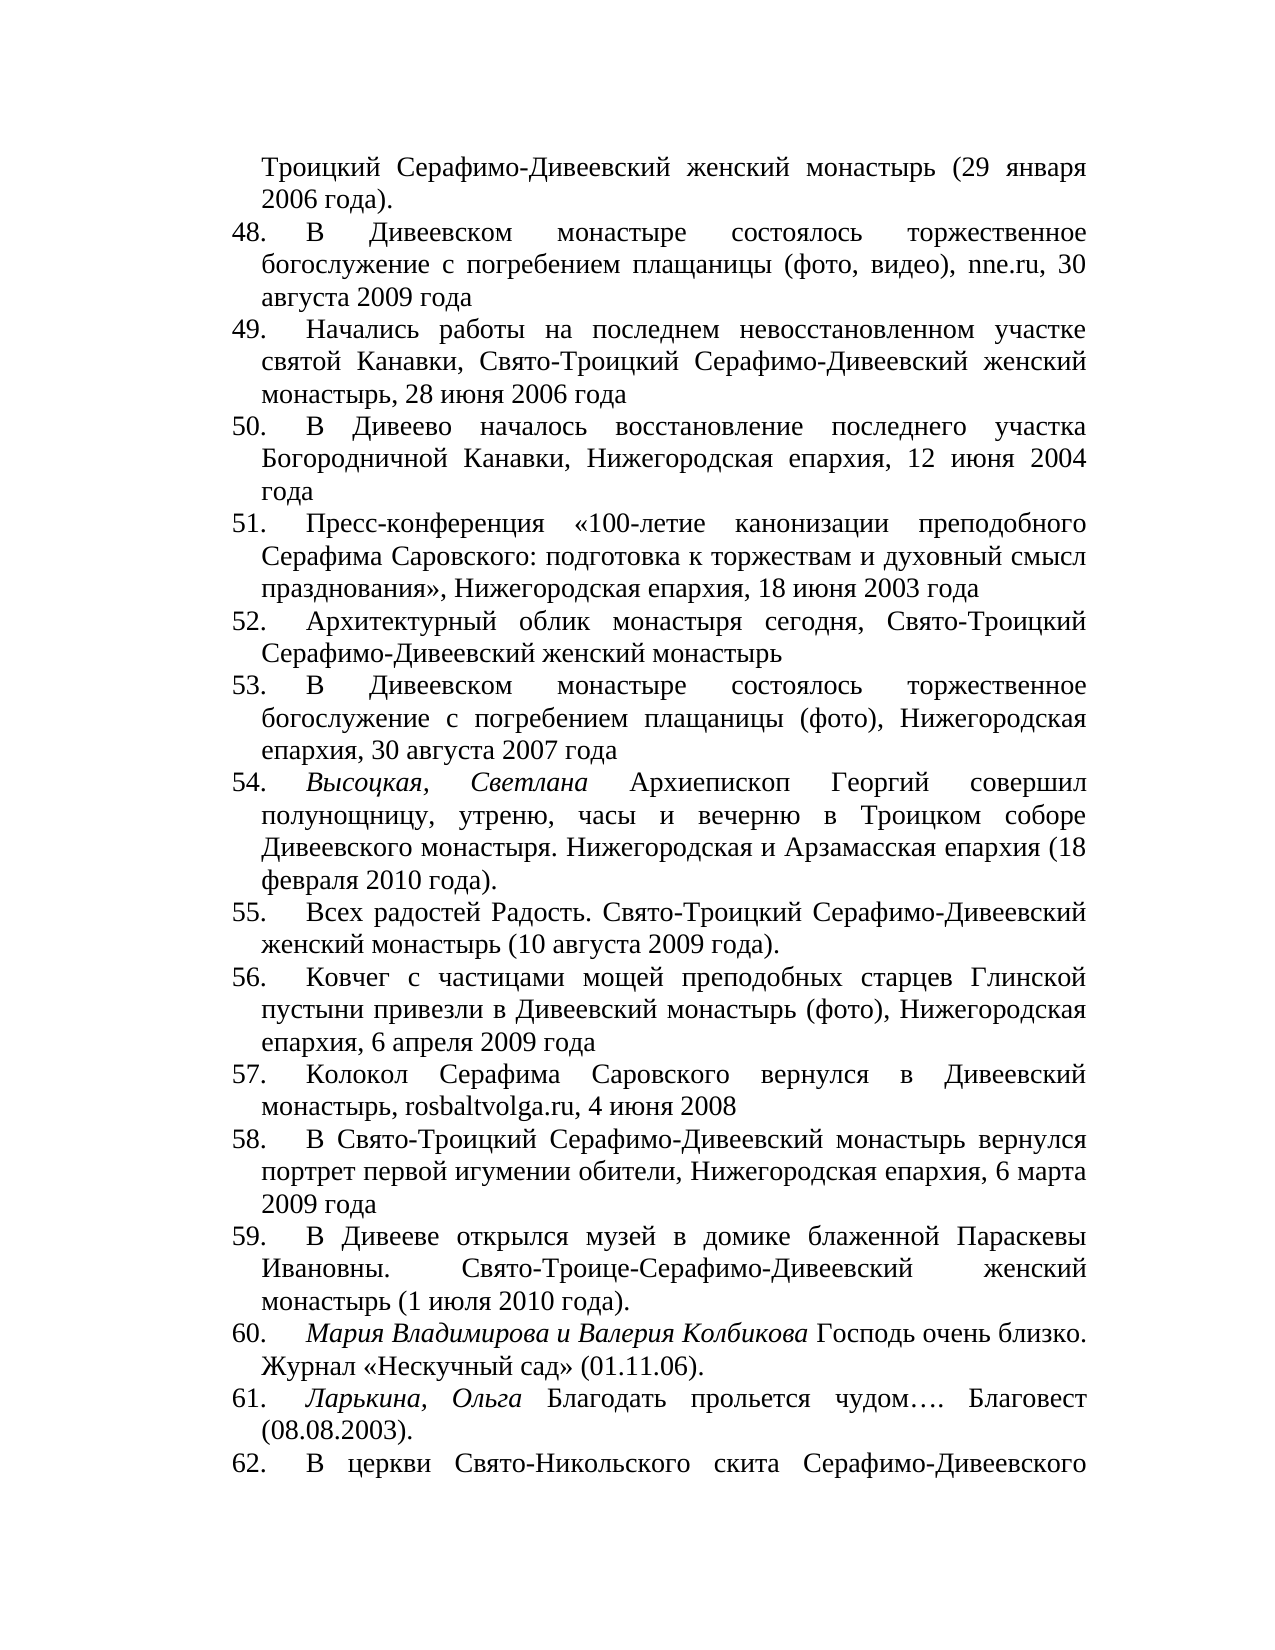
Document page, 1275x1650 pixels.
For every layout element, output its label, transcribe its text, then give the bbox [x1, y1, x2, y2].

list Начались работы на последнем невосстановленном участке святой Канавки, Свято-Троицкий Серафимо-Дивеевский женский монастырь, 28 июня 2006 года [232, 312, 1087, 409]
list Пресс-конференция «100-летие канонизации преподобного Серафима Саровского: подготовка к торжествам и духовный смысл празднования», Нижегородская епархия, 18 июня 2003 года [232, 506, 1087, 603]
list В Дивеевском монастыре состоялось торжественное богослужение с погребением плащаницы (фото), Нижегородская епархия, 30 августа 2007 года [232, 668, 1087, 766]
list Ларькина, Ольга Благодать прольется чудом…. Благовест (08.08.2003). [232, 1381, 1087, 1446]
list В Дивееве открылся музей в домике блаженной Параскевы Ивановны. Свято-Троице-Серафимо-Дивеевский женский монастырь (1 июля 2010 года). [232, 1219, 1087, 1316]
list Архитектурный облик монастыря сегодня, Свято-Троицкий Серафимо-Дивеевский женский монастырь [232, 603, 1087, 668]
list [232, 150, 1087, 215]
list В Дивеевском монастыре состоялось торжественное богослужение с погребением плащаницы (фото, видео), nne.ru, 30 августа 2009 года [232, 215, 1087, 312]
list В Дивеево началось восстановление последнего участка Богородничной Канавки, Нижегородская епархия, 12 июня 2004 года [232, 409, 1087, 506]
list Ковчег с частицами мощей преподобных старцев Глинской пустыни привезли в Дивеевский монастырь (фото), Нижегородская епархия, 6 апреля 2009 года [232, 960, 1087, 1057]
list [232, 1446, 1087, 1478]
list Мария Владимирова и Валерия Колбикова Господь очень близко. Журнал «Нескучный сад» (01.11.06). [232, 1316, 1087, 1381]
list В Свято-Троицкий Серафимо-Дивеевский монастырь вернулся портрет первой игумении обители, Нижегородская епархия, 6 марта 2009 года [232, 1122, 1087, 1219]
list Высоцкая, Светлана Архиепископ Георгий совершил полунощницу, утреню, часы и вечерню в Троицком соборе Дивеевского монастыря. Нижегородская и Арзамасская епархия (18 февраля 2010 года). [232, 766, 1087, 895]
list Всех радостей Радость. Свято-Троицкий Серафимо-Дивеевский женский монастырь (10 августа 2009 года). [232, 895, 1087, 960]
list Колокол Серафима Саровского вернулся в Дивеевский монастырь, rosbaltvolga.ru, 4 июня 2008 [232, 1057, 1087, 1122]
